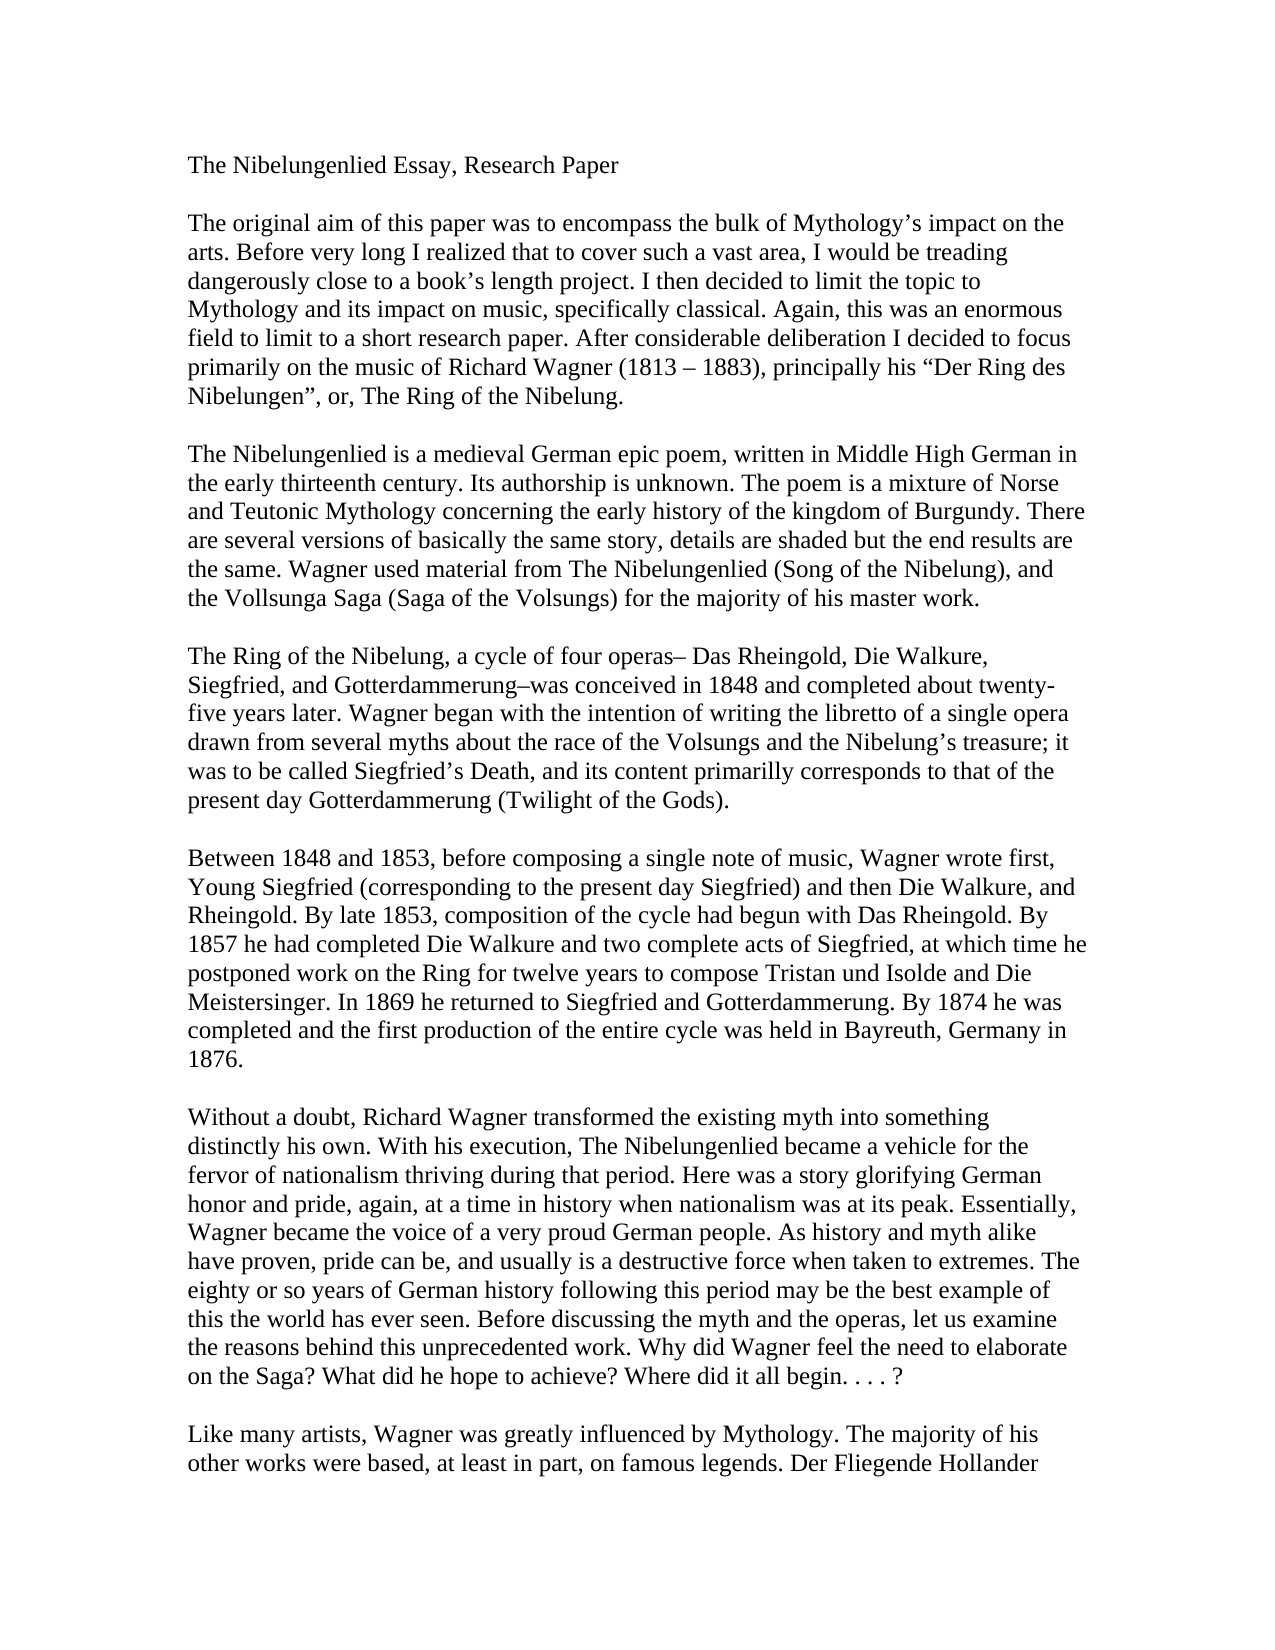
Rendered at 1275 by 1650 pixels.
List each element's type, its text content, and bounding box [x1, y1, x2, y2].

text Without a doubt, Richard Wagner transformed the existing myth into something distinctly his own. With his execution, The Nibelungenlied became a vehicle for the fervor of nationalism thriving during that period. Here was a story glorifying German honor and pride, again, at a time in history when nationalism was at its peak. Essentially, Wagner became the voice of a very proud German people. As history and myth alike have proven, pride can be, and usually is a destructive force when taken to extremes. The eighty or so years of German history following this period may be the best example of this the world has ever seen. Before discussing the myth and the operas, let us examine the reasons behind this unprecedented work. Why did Wagner feel the need to elaborate on the Saga? What did he hope to achieve? Where did it all begin. . . . ? [187, 1102, 1087, 1390]
text The Ring of the Nibelung, a cycle of four operas– Das Rheingold, Die Walkure, Siegfried, and Gotterdammerung–was conceived in 1848 and completed about twenty-five years later. Wagner began with the intention of writing the libretto of a single opera drawn from several myths about the race of the Volsungs and the Nibelung’s treasure; it was to be called Siegfried’s Death, and its content primarilly corresponds to that of the present day Gotterdammerung (Twilight of the Gods). [187, 641, 1087, 813]
text Between 1848 and 1853, before composing a single note of music, Wagner wrote first, Young Siegfried (corresponding to the present day Siegfried) and then Die Walkure, and Rheingold. By late 1853, composition of the cycle had begun with Das Rheingold. By 1857 he had completed Die Walkure and two complete acts of Siegfried, at which time he postponed work on the Ring for twelve years to compose Tristan und Isolde and Die Meistersinger. In 1869 he returned to Siegfried and Gotterdammerung. By 1874 he was completed and the first production of the entire cycle was held in Bayreuth, Germany in 1876. [187, 843, 1087, 1073]
text The Nibelungenlied is a medieval German epic poem, written in Middle High German in the early thirteenth century. Its authorship is unknown. The poem is a mixture of Norse and Teutonic Mythology concerning the early history of the kingdom of Burgundy. There are several versions of basically the same story, details are shaded but the end results are the same. Wagner used material from The Nibelungenlied (Song of the Nibelung), and the Vollsunga Saga (Saga of the Volsungs) for the majority of his master work. [187, 439, 1087, 611]
text The Nibelungenlied Essay, Research Paper [187, 150, 1087, 179]
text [187, 1419, 1087, 1477]
text The original aim of this paper was to encompass the bulk of Mythology’s impact on the arts. Before very long I realized that to cover such a vast area, I would be treading dangerously close to a book’s length project. I then decided to limit the topic to Mythology and its impact on music, specifically classical. Again, this was an enormous field to limit to a short research paper. After considerable deliberation I decided to focus primarily on the music of Richard Wagner (1813 – 1883), principally his “Der Ring des Nibelungen”, or, The Ring of the Nibelung. [187, 208, 1087, 409]
